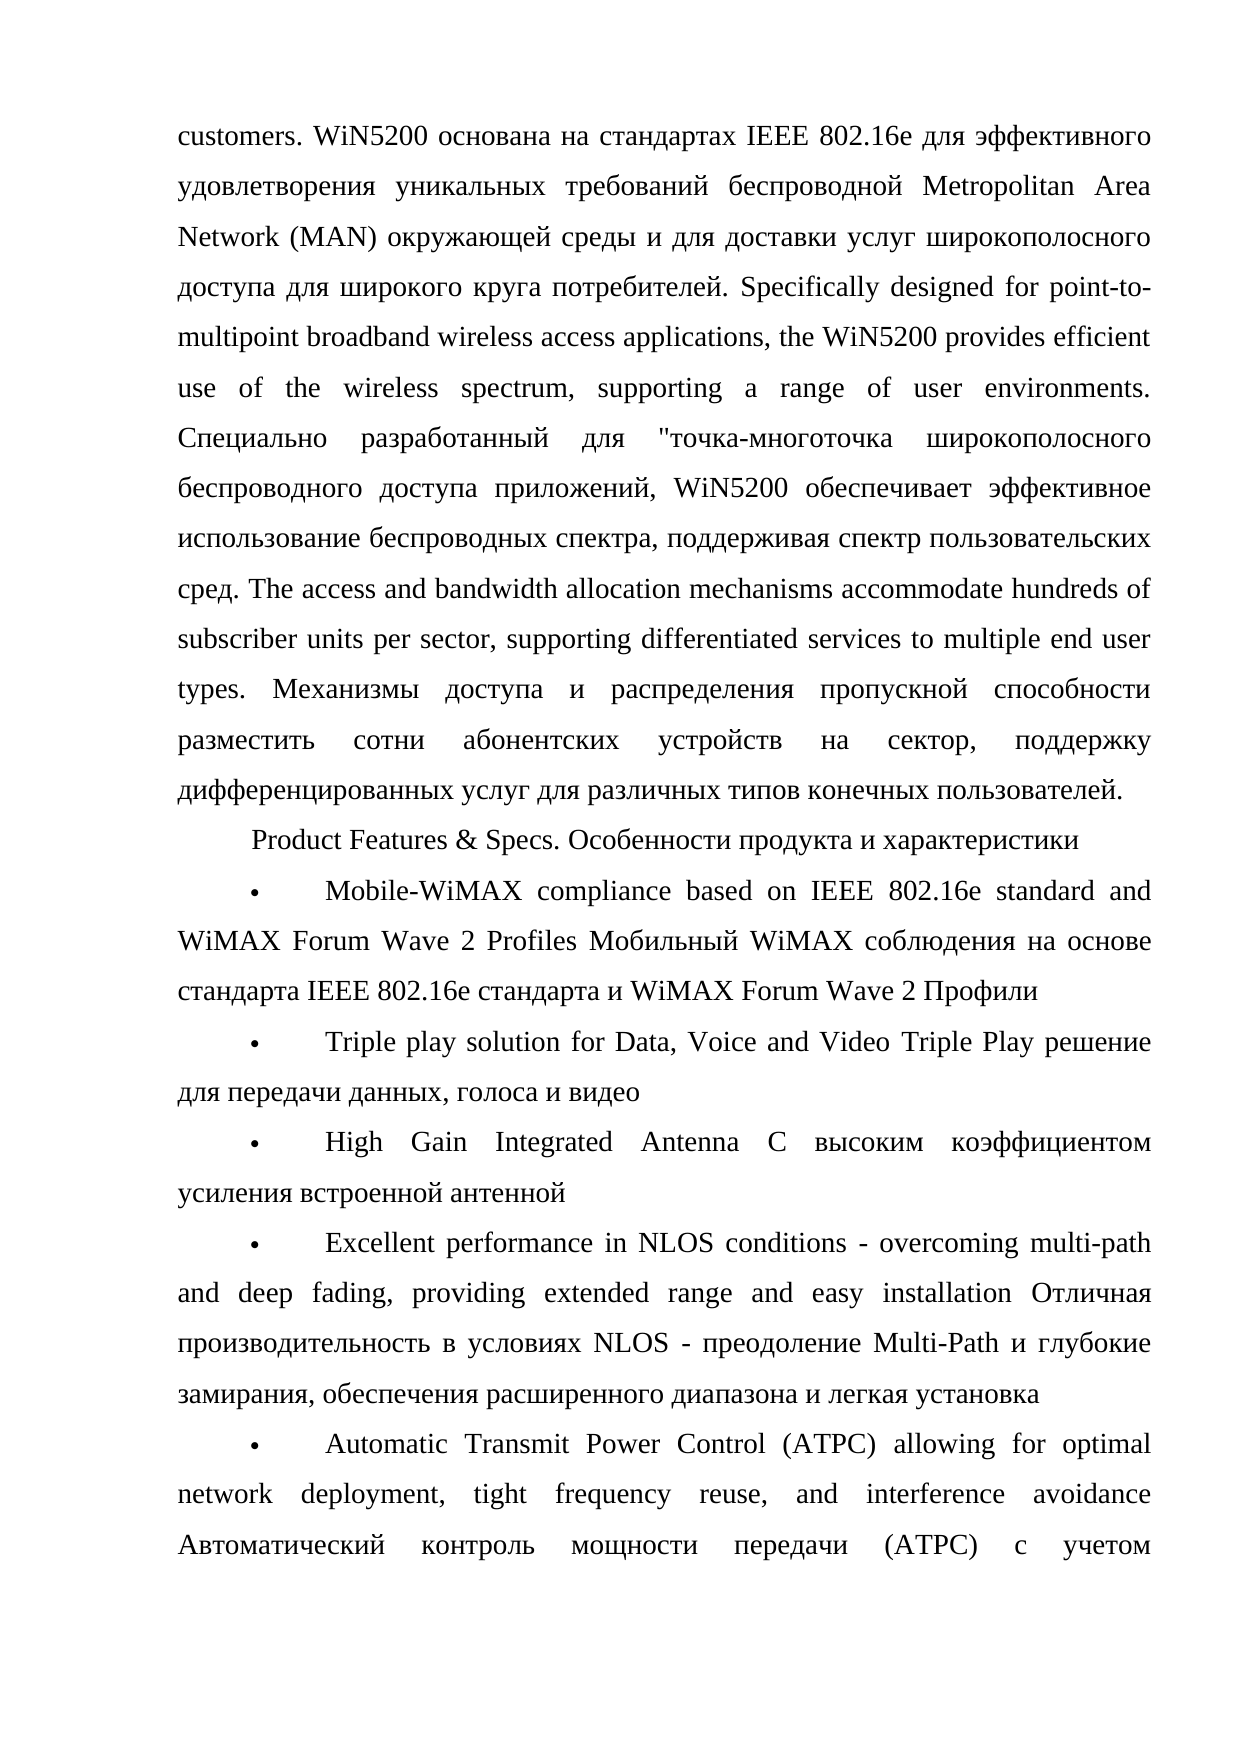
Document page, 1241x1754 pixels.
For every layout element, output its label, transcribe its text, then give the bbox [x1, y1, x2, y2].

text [177, 118, 1152, 806]
list Excellent performance in NLOS conditions - overcoming multi-path and deep fading, providing extended range and easy installation Отличная производительность в условиях NLOS - преодоление Multi-Path и глубокие замирания, обеспечения расширенного диапазона и легкая установка [177, 1225, 1152, 1409]
list Mobile-WiMAX compliance based on IEEE 802.16e standard and WiMAX Forum Wave 2 Profiles Мобильный WiMAX соблюдения на основе стандарта IEEE 802.16e стандарта и WiMAX Forum Wave 2 Профили [177, 873, 1152, 1007]
list Triple play solution for Data, Voice and Video Triple Play решение для передачи данных, голоса и видео [177, 1024, 1152, 1108]
subtitle Product Features & Specs. Особенности продукта и характеристики [177, 822, 1152, 856]
list High Gain Integrated Antenna С высоким коэффициентом усиления встроенной антенной [177, 1124, 1152, 1208]
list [177, 1426, 1152, 1560]
